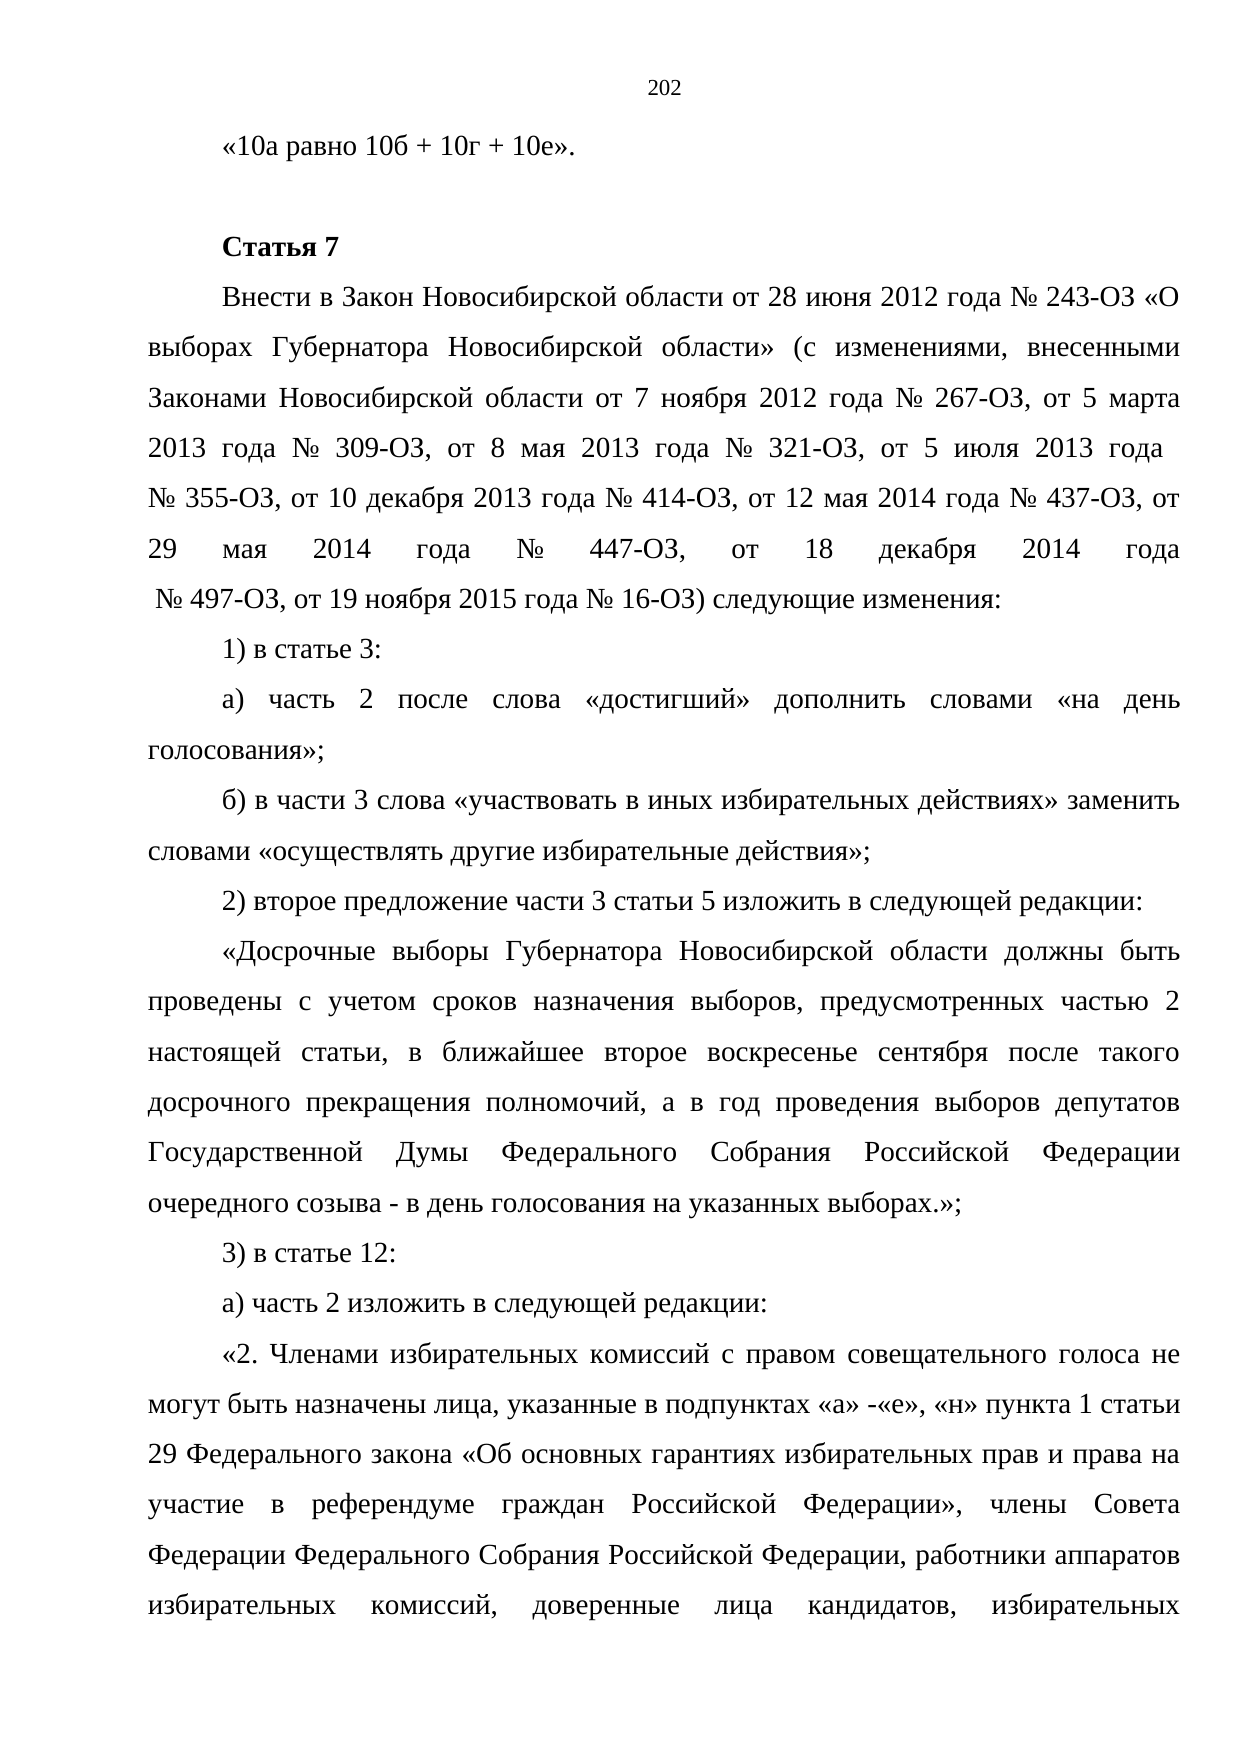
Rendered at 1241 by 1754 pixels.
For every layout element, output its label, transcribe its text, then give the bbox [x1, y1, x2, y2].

text а) часть 2 после слова «достигший» дополнить словами «на день голосования»; [148, 682, 1181, 766]
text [148, 1336, 1181, 1621]
text Внести в Закон Новосибирской области от 28 июня 2012 года № 243-ОЗ «О выборах Губернатора Новосибирской области» (с изменениями, внесенными Законами Новосибирской области от 7 ноября 2012 года № 267-ОЗ, от 5 марта 2013 года № 309-ОЗ, от 8 мая 2013 года № 321-ОЗ, от 5 июля 2013 года № 355-ОЗ, от 10 декабря 2013 года № 414-ОЗ, от 12 мая 2014 года № 437-ОЗ, от 29 мая 2014 года № 447-ОЗ, от 18 декабря 2014 года № 497-ОЗ, от 19 ноября 2015 года № 16-ОЗ) следующие изменения: [148, 279, 1181, 614]
text 2) второе предложение части 3 статьи 5 изложить в следующей редакции: [148, 883, 1181, 916]
text «Досрочные выборы Губернатора Новосибирской области должны быть проведены с учетом сроков назначения выборов, предусмотренных частью 2 настоящей статьи, в ближайшее второе воскресенье сентября после такого досрочного прекращения полномочий, а в год проведения выборов депутатов Государственной Думы Федерального Собрания Российской Федерации очередного созыва - в день голосования на указанных выборах.»; [148, 933, 1181, 1218]
text 3) в статье 12: [148, 1235, 1181, 1269]
text Статья 7 [148, 229, 1181, 262]
text а) часть 2 изложить в следующей редакции: [148, 1285, 1181, 1319]
text б) в части 3 слова «участвовать в иных избирательных действиях» заменить словами «осуществлять другие избирательные действия»; [148, 782, 1181, 866]
text 1) в статье 3: [148, 631, 1181, 665]
text «10а равно 10б + 10г + 10е». [148, 128, 1181, 162]
